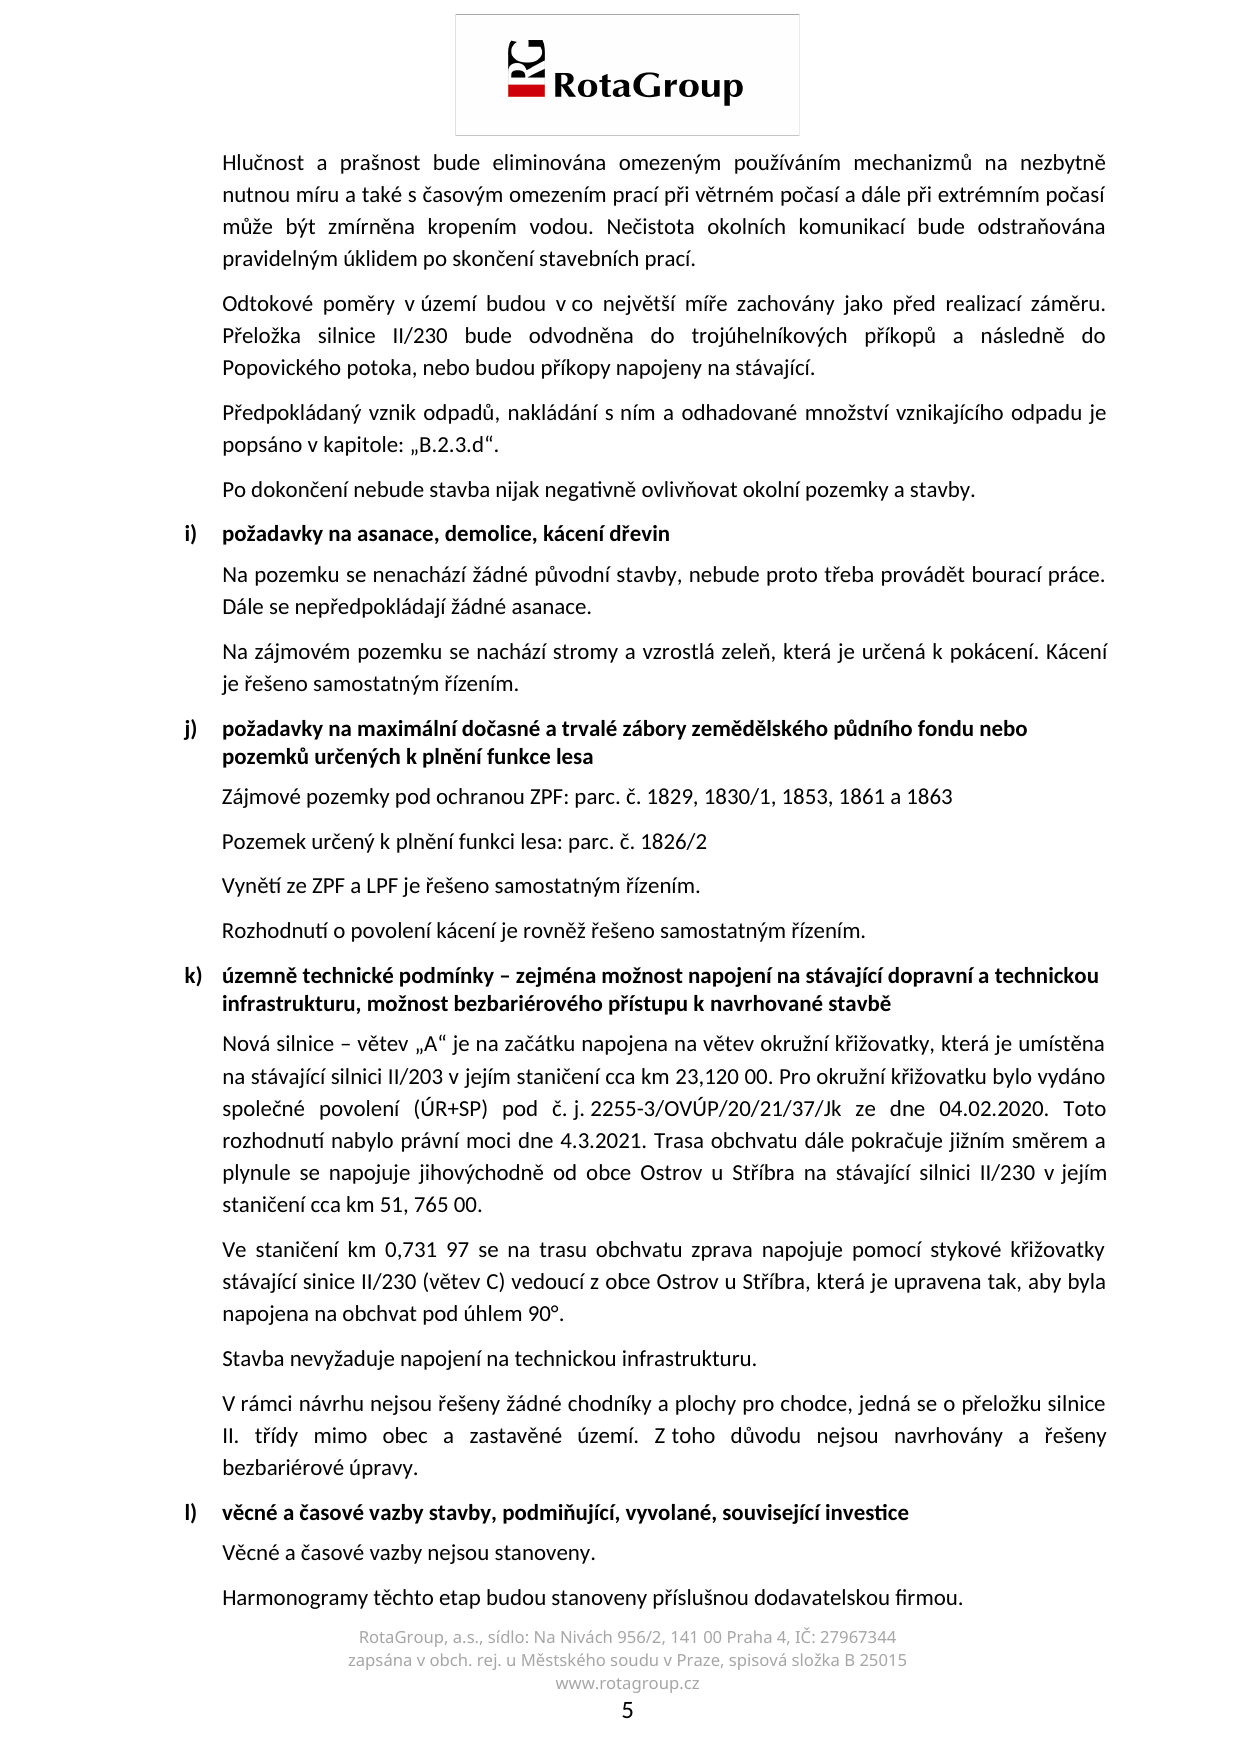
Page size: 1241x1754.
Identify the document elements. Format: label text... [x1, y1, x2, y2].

list Odtokové poměry v území budou v co největší míře zachovány jako před realizací záměru. Přeložka silnice II/230 bude odvodněna do trojúhelníkových příkopů a následně do Popovického potoka, nebo budou příkopy napojeny na stávající. [222, 289, 1107, 381]
list Věcné a časové vazby nejsou stanoveny. [222, 1538, 1107, 1567]
subtitle věcné a časové vazby stavby, podmiňující, vyvolané, související investice [184, 1498, 1107, 1526]
list Pozemek určený k plnění funkci lesa: parc. č. 1826/2 [222, 827, 1107, 855]
list Po dokončení nebude stavba nijak negativně ovlivňovat okolní pozemky a stavby. [222, 475, 1107, 503]
list Stavba nevyžaduje napojení na technickou infrastrukturu. [222, 1344, 1107, 1372]
list Předpokládaný vznik odpadů, nakládání s ním a odhadované množství vznikajícího odpadu je popsáno v kapitole: „B.2.3.d“. [222, 398, 1107, 458]
list Hlučnost a prašnost bude eliminována omezeným používáním mechanizmů na nezbytně nutnou míru a také s časovým omezením prací při větrném počasí a dále při extrémním počasí může být zmírněna kropením vodou. Nečistota okolních komunikací bude odstraňována pravidelným úklidem po skončení stavebních prací. [222, 148, 1107, 272]
list Nová silnice – větev „A“ je na začátku napojena na větev okružní křižovatky, která je umístěna na stávající silnici II/203 v jejím staničení cca km 23,120 00. Pro okružní křižovatku bylo vydáno společné povolení (ÚR+SP) pod č. j. 2255-3/OVÚP/20/21/37/Jk ze dne 04.02.2020. Toto rozhodnutí nabylo právní moci dne 4.3.2021. Trasa obchvatu dále pokračuje jižním směrem a plynule se napojuje jihovýchodně od obce Ostrov u Stříbra na stávající silnici II/230 v jejím staničení cca km 51, 765 00. [222, 1029, 1107, 1218]
list Vynětí ze ZPF a LPF je řešeno samostatným řízením. [222, 872, 1107, 900]
picture [455, 14, 800, 136]
list Zájmové pozemky pod ochranou ZPF: parc. č. 1829, 1830/1, 1853, 1861 a 1863 [222, 782, 1107, 810]
list Na zájmovém pozemku se nachází stromy a vzrostlá zeleň, která je určená k pokácení. Kácení je řešeno samostatným řízením. [222, 637, 1107, 697]
list V rámci návrhu nejsou řešeny žádné chodníky a plochy pro chodce, jedná se o přeložku silnice II. třídy mimo obec a zastavěné území. Z toho důvodu nejsou navrhovány a řešeny bezbariérové úpravy. [222, 1389, 1107, 1481]
list Rozhodnutí o povolení kácení je rovněž řešeno samostatným řízením. [222, 916, 1107, 944]
list Na pozemku se nenachází žádné původní stavby, nebude proto třeba provádět bourací práce. Dále se nepředpokládají žádné asanace. [222, 560, 1107, 620]
list Harmonogramy těchto etap budou stanoveny příslušnou dodavatelskou firmou. [222, 1583, 1107, 1611]
subtitle požadavky na asanace, demolice, kácení dřevin [184, 519, 1107, 547]
subtitle územně technické podmínky – zejména možnost napojení na stávající dopravní a technickou infrastrukturu, možnost bezbariérového přístupu k navrhované stavbě [184, 961, 1107, 1017]
subtitle požadavky na maximální dočasné a trvalé zábory zemědělského půdního fondu nebo pozemků určených k plnění funkce lesa [184, 714, 1107, 770]
list Ve staničení km 0,731 97 se na trasu obchvatu zprava napojuje pomocí stykové křižovatky stávající sinice II/230 (větev C) vedoucí z obce Ostrov u Stříbra, která je upravena tak, aby byla napojena na obchvat pod úhlem 90°. [222, 1235, 1107, 1328]
